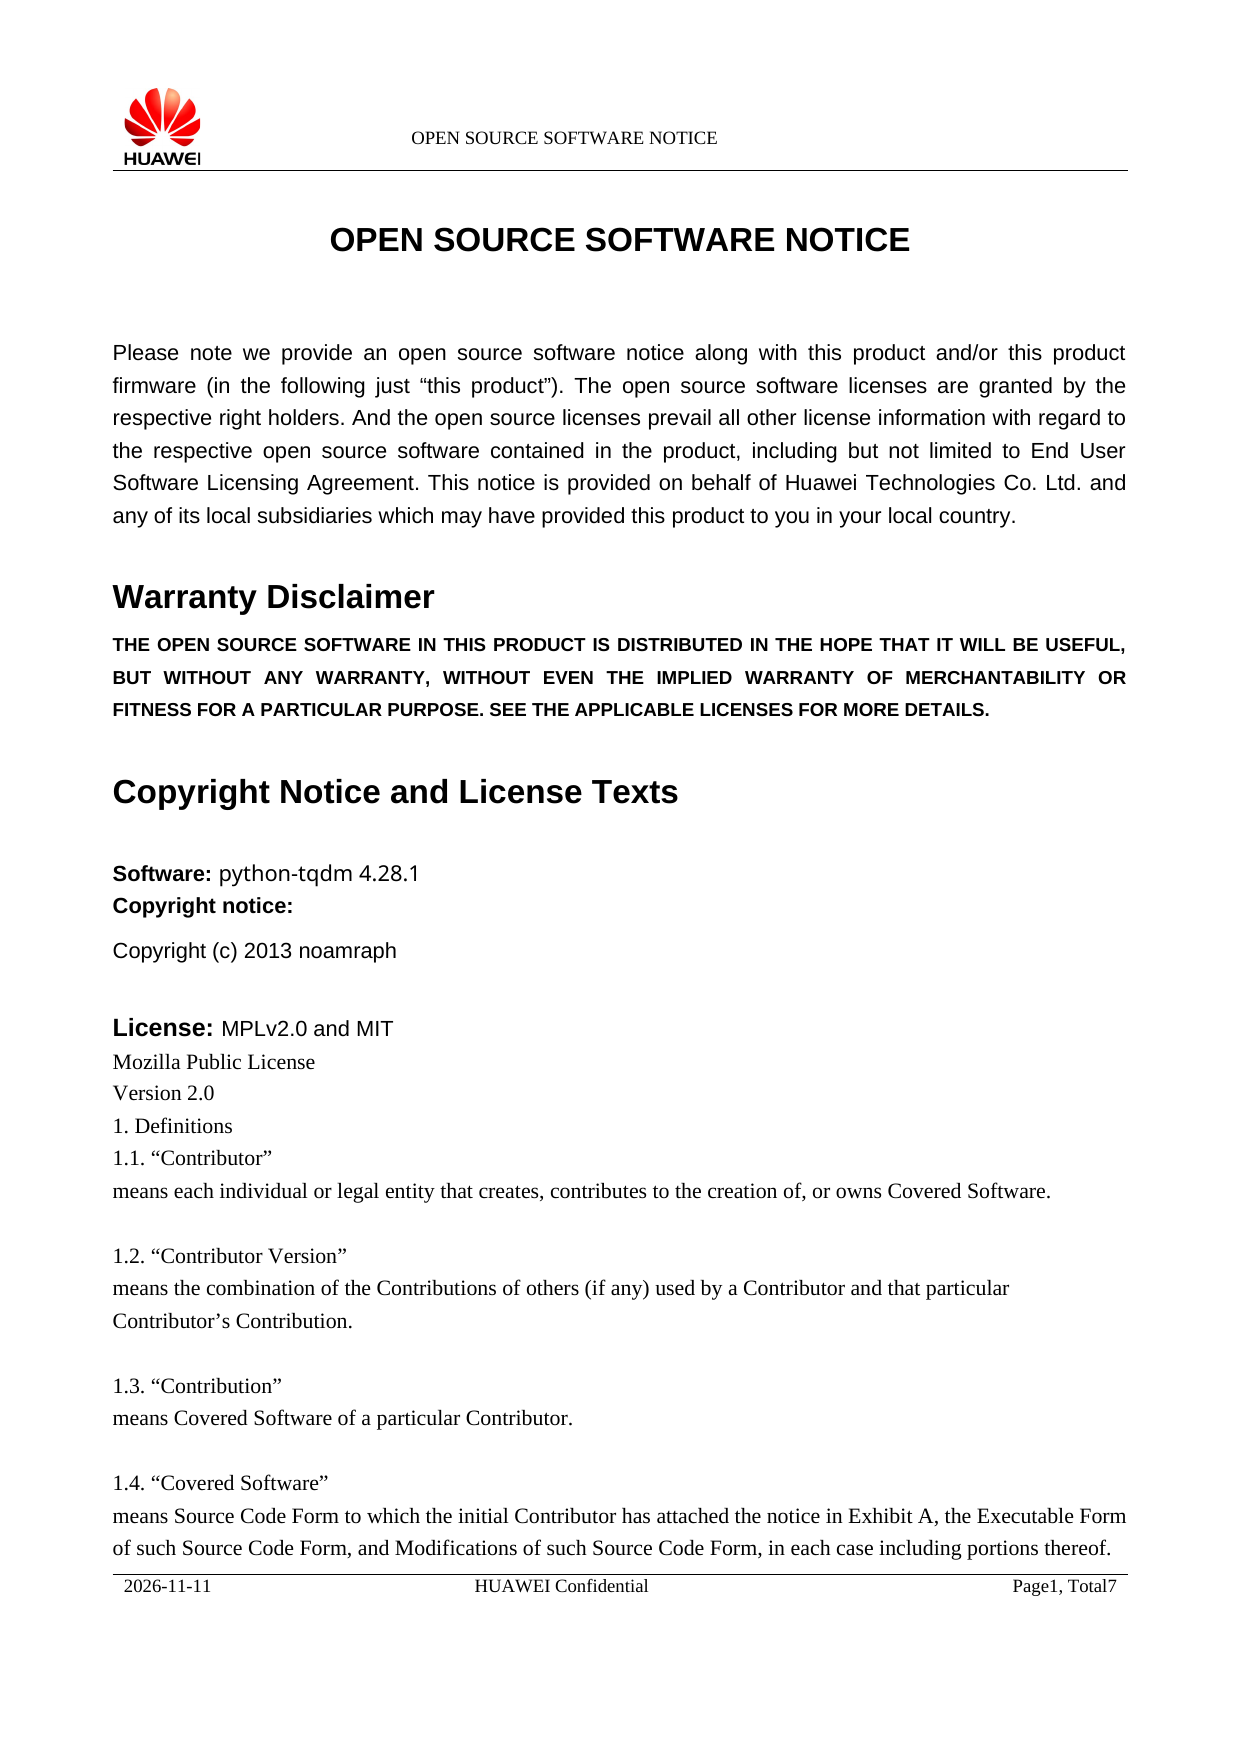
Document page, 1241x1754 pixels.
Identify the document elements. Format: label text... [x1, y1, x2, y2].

text Copyright (c) 2013 noamraph [112, 934, 1128, 966]
text Warranty Disclaimer [112, 564, 1128, 629]
text Copyright notice: [112, 889, 1128, 921]
text Copyright Notice and License Texts [112, 759, 1128, 824]
title Software: python-tqdm 4.28.1 [112, 856, 1128, 889]
text The open source software in this product is distributed in the hope that it will be useful, but WITHOUT ANY WARRANTY, without even the implied warranty of MERCHANTABILITY or FITNESS FOR A PARTICULAR PURPOSE. See the applicable licenses for more details. [112, 629, 1128, 726]
text Please note we provide an open source software notice along with this product and/or this product firmware (in the following just “this product”). The open source software licenses are granted by the respective right holders. And the open source licenses prevail all other license information with regard to the respective open source software contained in the product, including but not limited to End User Software Licensing Agreement. This notice is provided on behalf of Huawei Technologies Co. Ltd. and any of its local subsidiaries which may have provided this product to you in your local country. [112, 336, 1128, 531]
text License: MPLv2.0 and MIT [112, 1012, 1128, 1044]
picture [124, 88, 201, 165]
text OPEN SOURCE SOFTWARE NOTICE [112, 206, 1128, 271]
